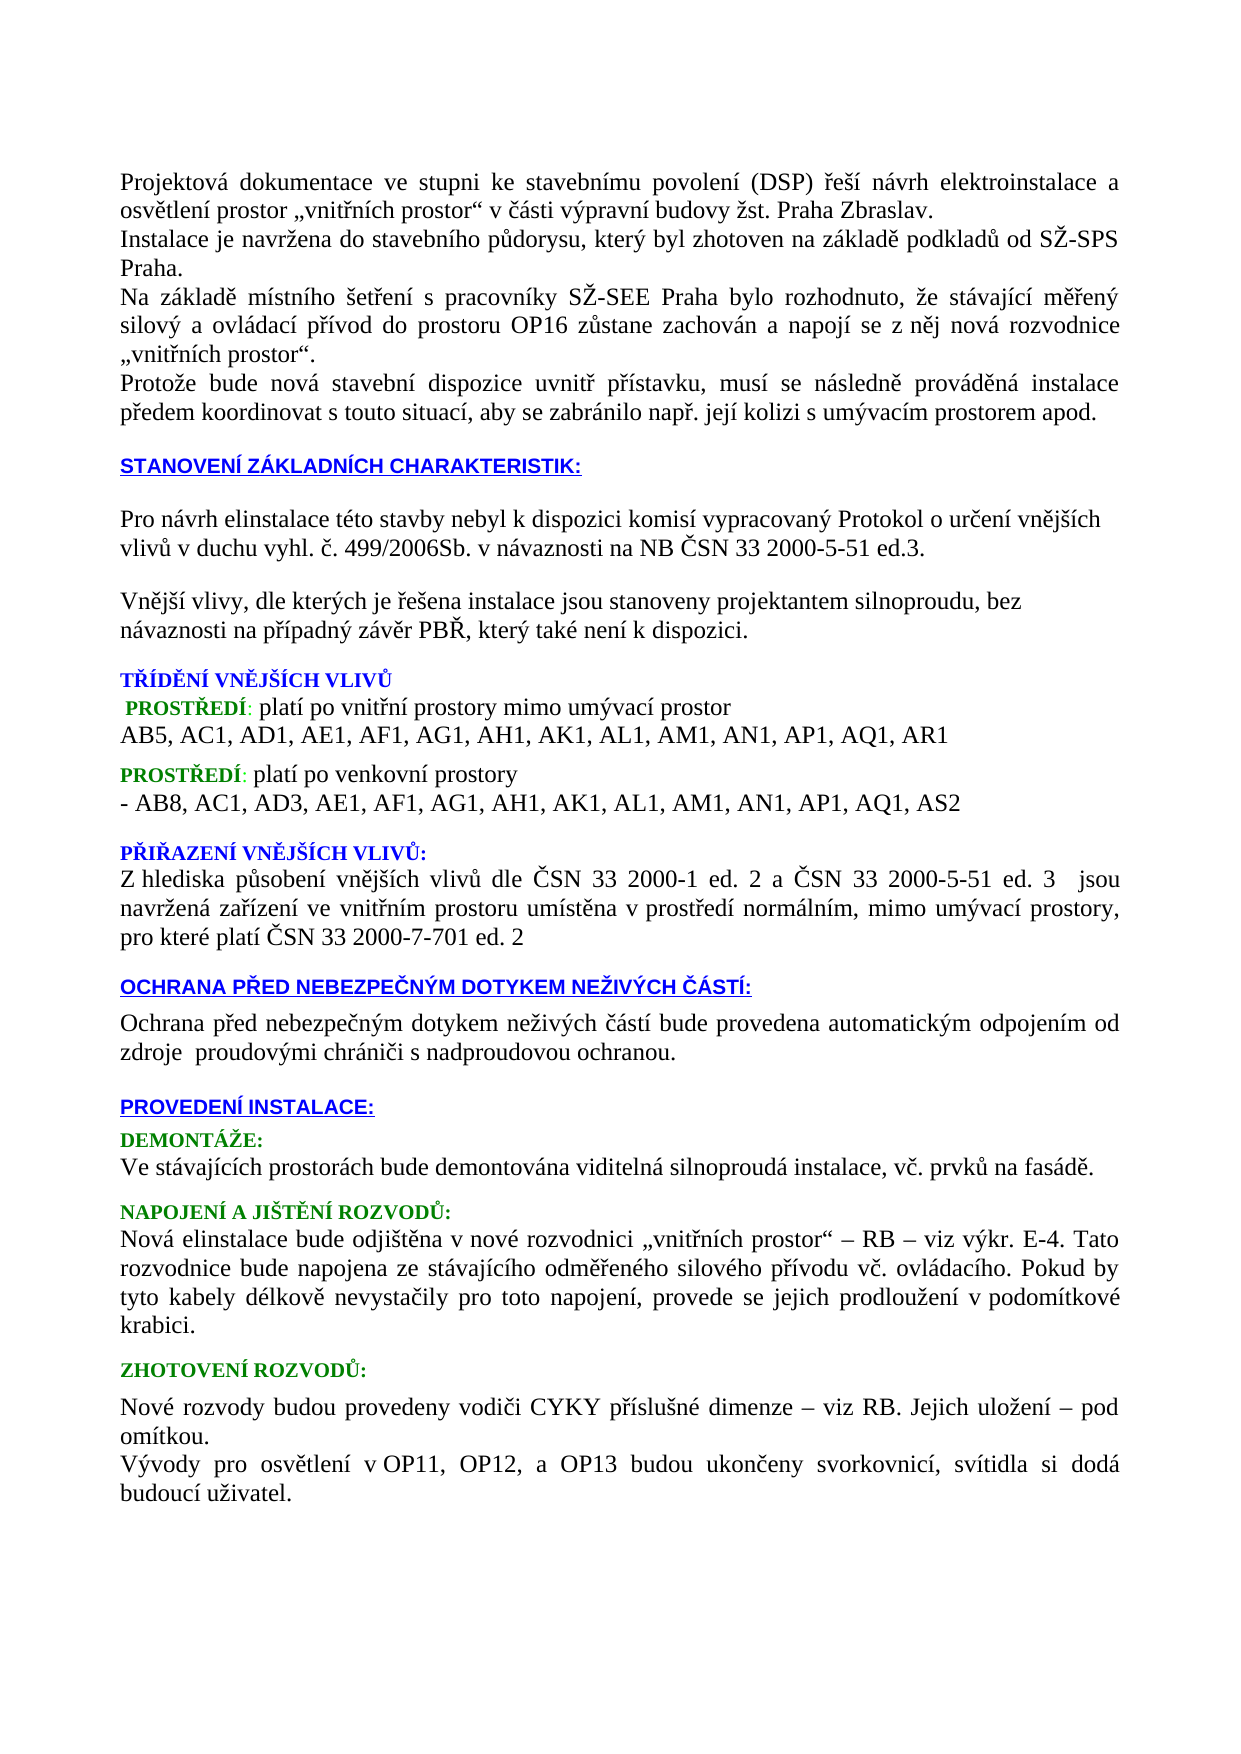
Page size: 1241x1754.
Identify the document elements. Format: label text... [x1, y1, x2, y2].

text Z hlediska působení vnějších vlivů dle ČSN 33 2000-1 ed. 2 a ČSN 33 2000-5-51 ed. 3 jsou navržená zařízení ve vnitřním prostoru umístěna v prostředí normálním, mimo umývací prostory, pro které platí ČSN 33 2000-7-701 ed. 2 [120, 864, 1120, 951]
text NAPOJENÍ A JIŠTĚNÍ ROZVODŮ: [120, 1200, 1120, 1224]
text Nové rozvody budou provedeny vodiči CYKY příslušné dimenze – viz RB. Jejich uložení – pod omítkou. [120, 1392, 1120, 1449]
text PROVEDENÍ INSTALACE: [120, 1095, 1120, 1119]
text AB5, AC1, AD1, AE1, AF1, AG1, AH1, AK1, AL1, AM1, AN1, AP1, AQ1, AR1 [120, 721, 1120, 749]
text DEMONTÁŽE: [120, 1128, 1120, 1152]
text Ochrana před nebezpečným dotykem neživých částí bude provedena automatickým odpojením od zdroje proudovými chrániči s nadproudovou ochranou. [120, 1008, 1120, 1066]
text TŘÍDĚNÍ VNĚJŠÍCH VLIVů [120, 668, 1120, 692]
text Nová elinstalace bude odjištěna v nové rozvodnici „vnitřních prostor“ – RB – viz výkr. E-4. Tato rozvodnice bude napojena ze stávajícího odměřeného silového přívodu vč. ovládacího. Pokud by tyto kabely délkově nevystačily pro toto napojení, provede se jejich prodloužení v podomítkové krabici. [120, 1224, 1120, 1339]
text Instalace je navržena do stavebního půdorysu, který byl zhotoven na základě podkladů od SŽ-SPS Praha. [120, 224, 1120, 282]
text Ve stávajících prostorách bude demontována viditelná silnoproudá instalace, vč. prvků na fasádě. [120, 1152, 1120, 1181]
text Na základě místního šetření s pracovníky SŽ-SEE Praha bylo rozhodnuto, že stávající měřený silový a ovládací přívod do prostoru OP16 zůstane zachován a napojí se z něj nová rozvodnice „vnitřních prostor“. [120, 282, 1120, 368]
text ZHOTOVENÍ ROZVODŮ: [120, 1358, 1120, 1382]
text - AB8, AC1, AD3, AE1, AF1, AG1, AH1, AK1, AL1, AM1, AN1, AP1, AQ1, AS2 [120, 788, 1120, 816]
text OCHRANA PŘED NEBEZPEČNÝM DOTYKEM NEŽIVÝCH ČÁSTÍ: [120, 975, 1120, 999]
text PŘIŘAZENÍ VNĚJŠÍCH VLIVů: [120, 840, 1120, 864]
text PROSTŘEDÍ: platí po venkovní prostory [120, 759, 1120, 788]
text PROSTŘEDÍ: platí po vnitřní prostory mimo umývací prostor [120, 692, 1120, 721]
text Pro návrh elinstalace této stavby nebyl k dispozici komisí vypracovaný Protokol o určení vnějších vlivů v duchu vyhl. č. 499/2006Sb. v návaznosti na NB ČSN 33 2000-5-51 ed.3. [120, 504, 1120, 562]
text Projektová dokumentace ve stupni ke stavebnímu povolení (DSP) řeší návrh elektroinstalace a osvětlení prostor „vnitřních prostor“ v části výpravní budovy žst. Praha Zbraslav. [120, 167, 1120, 224]
text STANOVENÍ ZÁKLADNÍCH CHARAKTERISTIK: [120, 454, 1120, 478]
text Protože bude nová stavební dispozice uvnitř přístavku, musí se následně prováděná instalace předem koordinovat s touto situací, aby se zabránilo např. její kolizi s umývacím prostorem apod. [120, 368, 1120, 426]
text Vývody pro osvětlení v OP11, OP12, a OP13 budou ukončeny svorkovnicí, svítidla si dodá budoucí uživatel. [120, 1449, 1120, 1507]
text Vnější vlivy, dle kterých je řešena instalace jsou stanoveny projektantem silnoproudu, bez návaznosti na případný závěr PBŘ, který také není k dispozici. [120, 586, 1120, 644]
